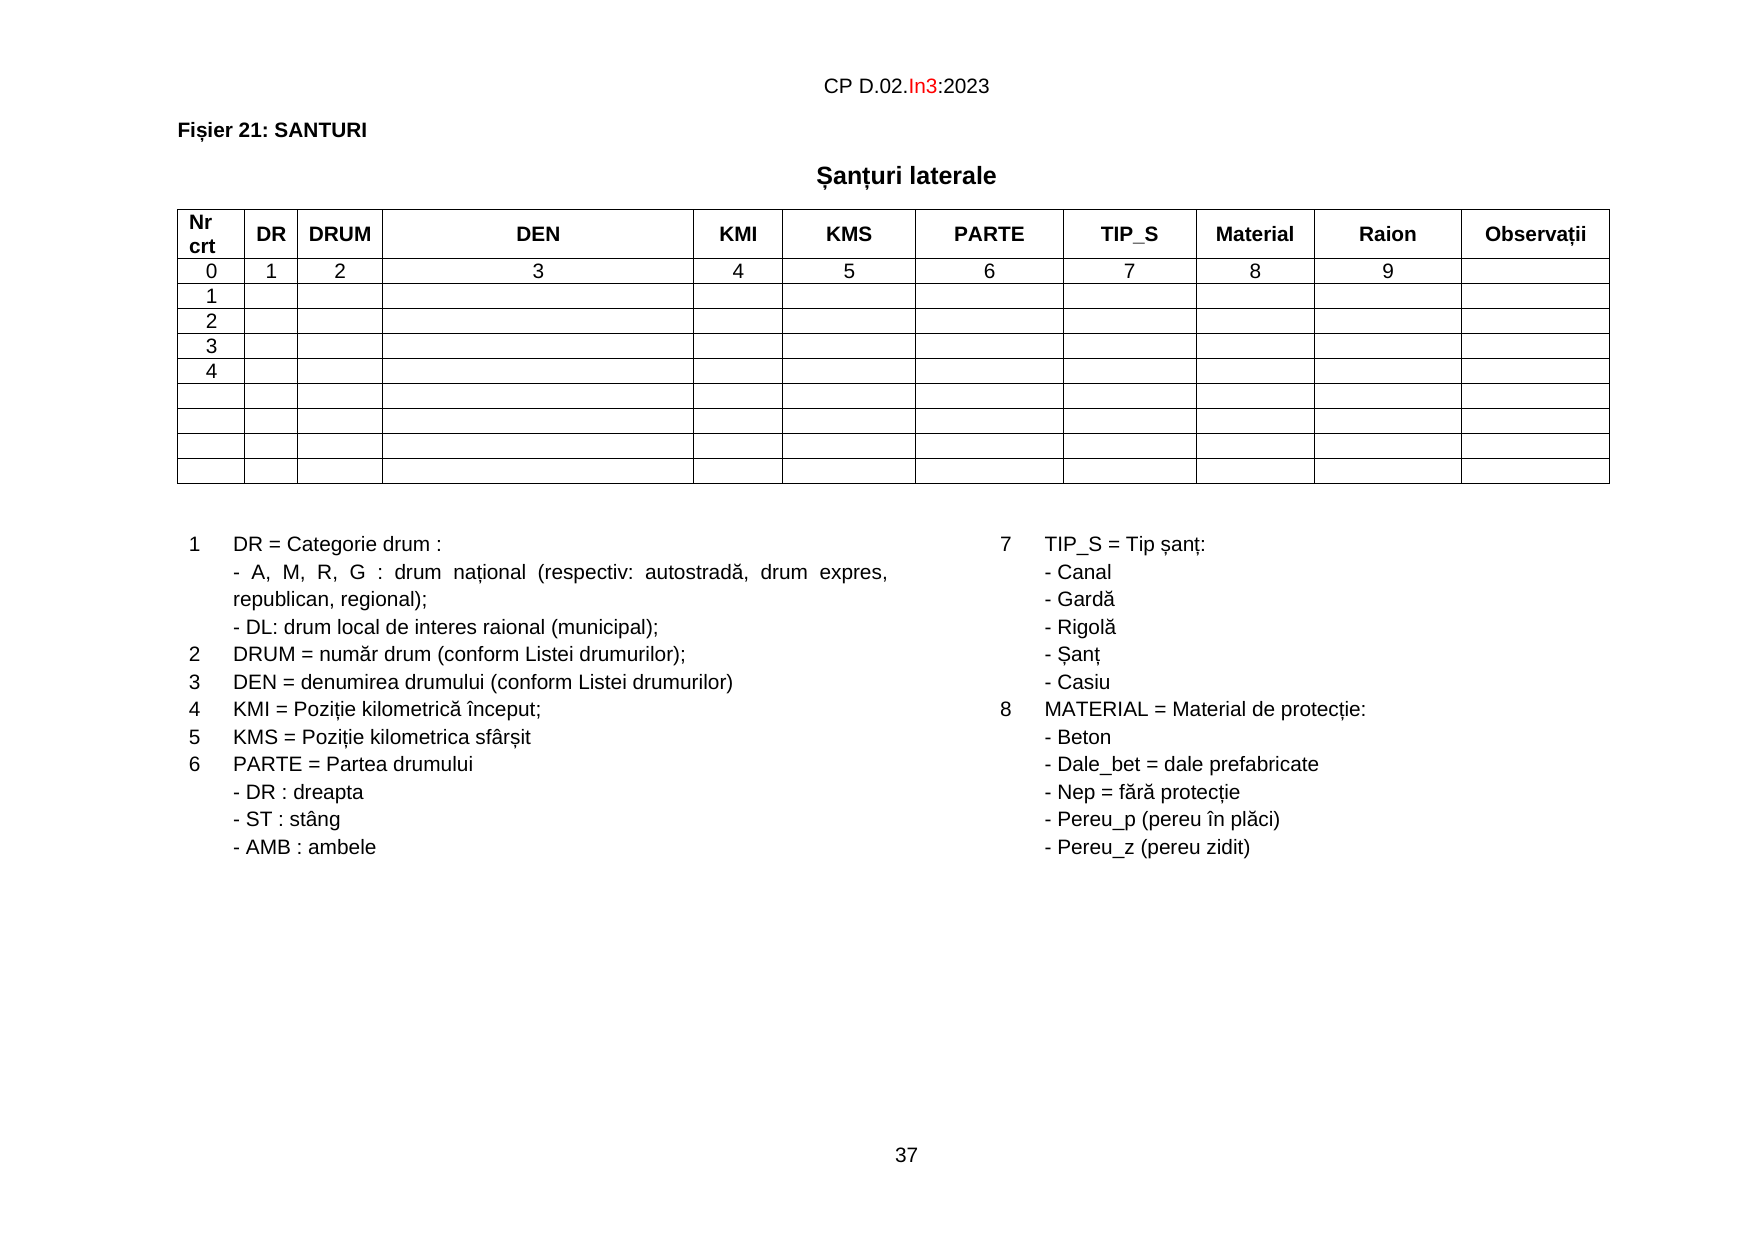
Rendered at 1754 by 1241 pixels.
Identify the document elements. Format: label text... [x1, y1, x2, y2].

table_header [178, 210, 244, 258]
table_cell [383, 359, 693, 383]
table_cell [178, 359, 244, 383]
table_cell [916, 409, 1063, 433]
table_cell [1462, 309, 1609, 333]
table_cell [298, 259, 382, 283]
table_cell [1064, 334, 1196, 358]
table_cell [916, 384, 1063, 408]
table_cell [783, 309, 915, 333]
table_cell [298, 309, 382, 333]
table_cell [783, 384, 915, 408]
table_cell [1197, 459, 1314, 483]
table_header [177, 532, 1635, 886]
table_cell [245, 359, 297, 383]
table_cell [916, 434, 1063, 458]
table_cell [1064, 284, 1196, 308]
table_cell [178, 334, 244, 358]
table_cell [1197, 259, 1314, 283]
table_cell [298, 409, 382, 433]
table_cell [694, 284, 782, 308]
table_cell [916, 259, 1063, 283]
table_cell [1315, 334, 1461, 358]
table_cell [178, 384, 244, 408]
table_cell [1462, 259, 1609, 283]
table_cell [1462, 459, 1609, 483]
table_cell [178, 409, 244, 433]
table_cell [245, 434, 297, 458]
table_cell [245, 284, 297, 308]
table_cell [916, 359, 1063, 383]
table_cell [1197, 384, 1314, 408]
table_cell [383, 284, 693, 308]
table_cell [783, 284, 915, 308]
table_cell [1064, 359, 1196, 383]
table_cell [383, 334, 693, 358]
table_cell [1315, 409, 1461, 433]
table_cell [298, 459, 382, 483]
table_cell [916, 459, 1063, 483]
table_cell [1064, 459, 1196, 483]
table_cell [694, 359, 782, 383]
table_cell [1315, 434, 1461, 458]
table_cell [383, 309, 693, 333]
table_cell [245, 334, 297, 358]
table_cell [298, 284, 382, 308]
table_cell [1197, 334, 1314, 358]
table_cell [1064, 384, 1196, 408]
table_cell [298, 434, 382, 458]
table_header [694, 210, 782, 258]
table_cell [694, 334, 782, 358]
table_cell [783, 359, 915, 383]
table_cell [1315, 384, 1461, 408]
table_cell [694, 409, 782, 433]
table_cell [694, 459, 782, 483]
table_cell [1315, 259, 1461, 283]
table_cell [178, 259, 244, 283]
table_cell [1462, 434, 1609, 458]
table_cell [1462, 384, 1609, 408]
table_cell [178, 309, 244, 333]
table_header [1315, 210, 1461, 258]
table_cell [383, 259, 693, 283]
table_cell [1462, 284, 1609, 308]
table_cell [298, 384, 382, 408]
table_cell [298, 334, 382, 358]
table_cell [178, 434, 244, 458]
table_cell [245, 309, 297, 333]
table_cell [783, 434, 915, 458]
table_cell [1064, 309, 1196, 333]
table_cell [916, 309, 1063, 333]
text Fișier 21: SANTURI [177, 118, 1636, 142]
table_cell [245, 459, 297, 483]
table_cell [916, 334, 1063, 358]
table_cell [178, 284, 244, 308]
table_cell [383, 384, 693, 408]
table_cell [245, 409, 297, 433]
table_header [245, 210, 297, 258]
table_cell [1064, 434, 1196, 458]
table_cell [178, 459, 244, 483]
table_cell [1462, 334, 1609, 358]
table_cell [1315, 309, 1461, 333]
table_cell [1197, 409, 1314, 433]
text Șanțuri laterale [177, 161, 1636, 190]
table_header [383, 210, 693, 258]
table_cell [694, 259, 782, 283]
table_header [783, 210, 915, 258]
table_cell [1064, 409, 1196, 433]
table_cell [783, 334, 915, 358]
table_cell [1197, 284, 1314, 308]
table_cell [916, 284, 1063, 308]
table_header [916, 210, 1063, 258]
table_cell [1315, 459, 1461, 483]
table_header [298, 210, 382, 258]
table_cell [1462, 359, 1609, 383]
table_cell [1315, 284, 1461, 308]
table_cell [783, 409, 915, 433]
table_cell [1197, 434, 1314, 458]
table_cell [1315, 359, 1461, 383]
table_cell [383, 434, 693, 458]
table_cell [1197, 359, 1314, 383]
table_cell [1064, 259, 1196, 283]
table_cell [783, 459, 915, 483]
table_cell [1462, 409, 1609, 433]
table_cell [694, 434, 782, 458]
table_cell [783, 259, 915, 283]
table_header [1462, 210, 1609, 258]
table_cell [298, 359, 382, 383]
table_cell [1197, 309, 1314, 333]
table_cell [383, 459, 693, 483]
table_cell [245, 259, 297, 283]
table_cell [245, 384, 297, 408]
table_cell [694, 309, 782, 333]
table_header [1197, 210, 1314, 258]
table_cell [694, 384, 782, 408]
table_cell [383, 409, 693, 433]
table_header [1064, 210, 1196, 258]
